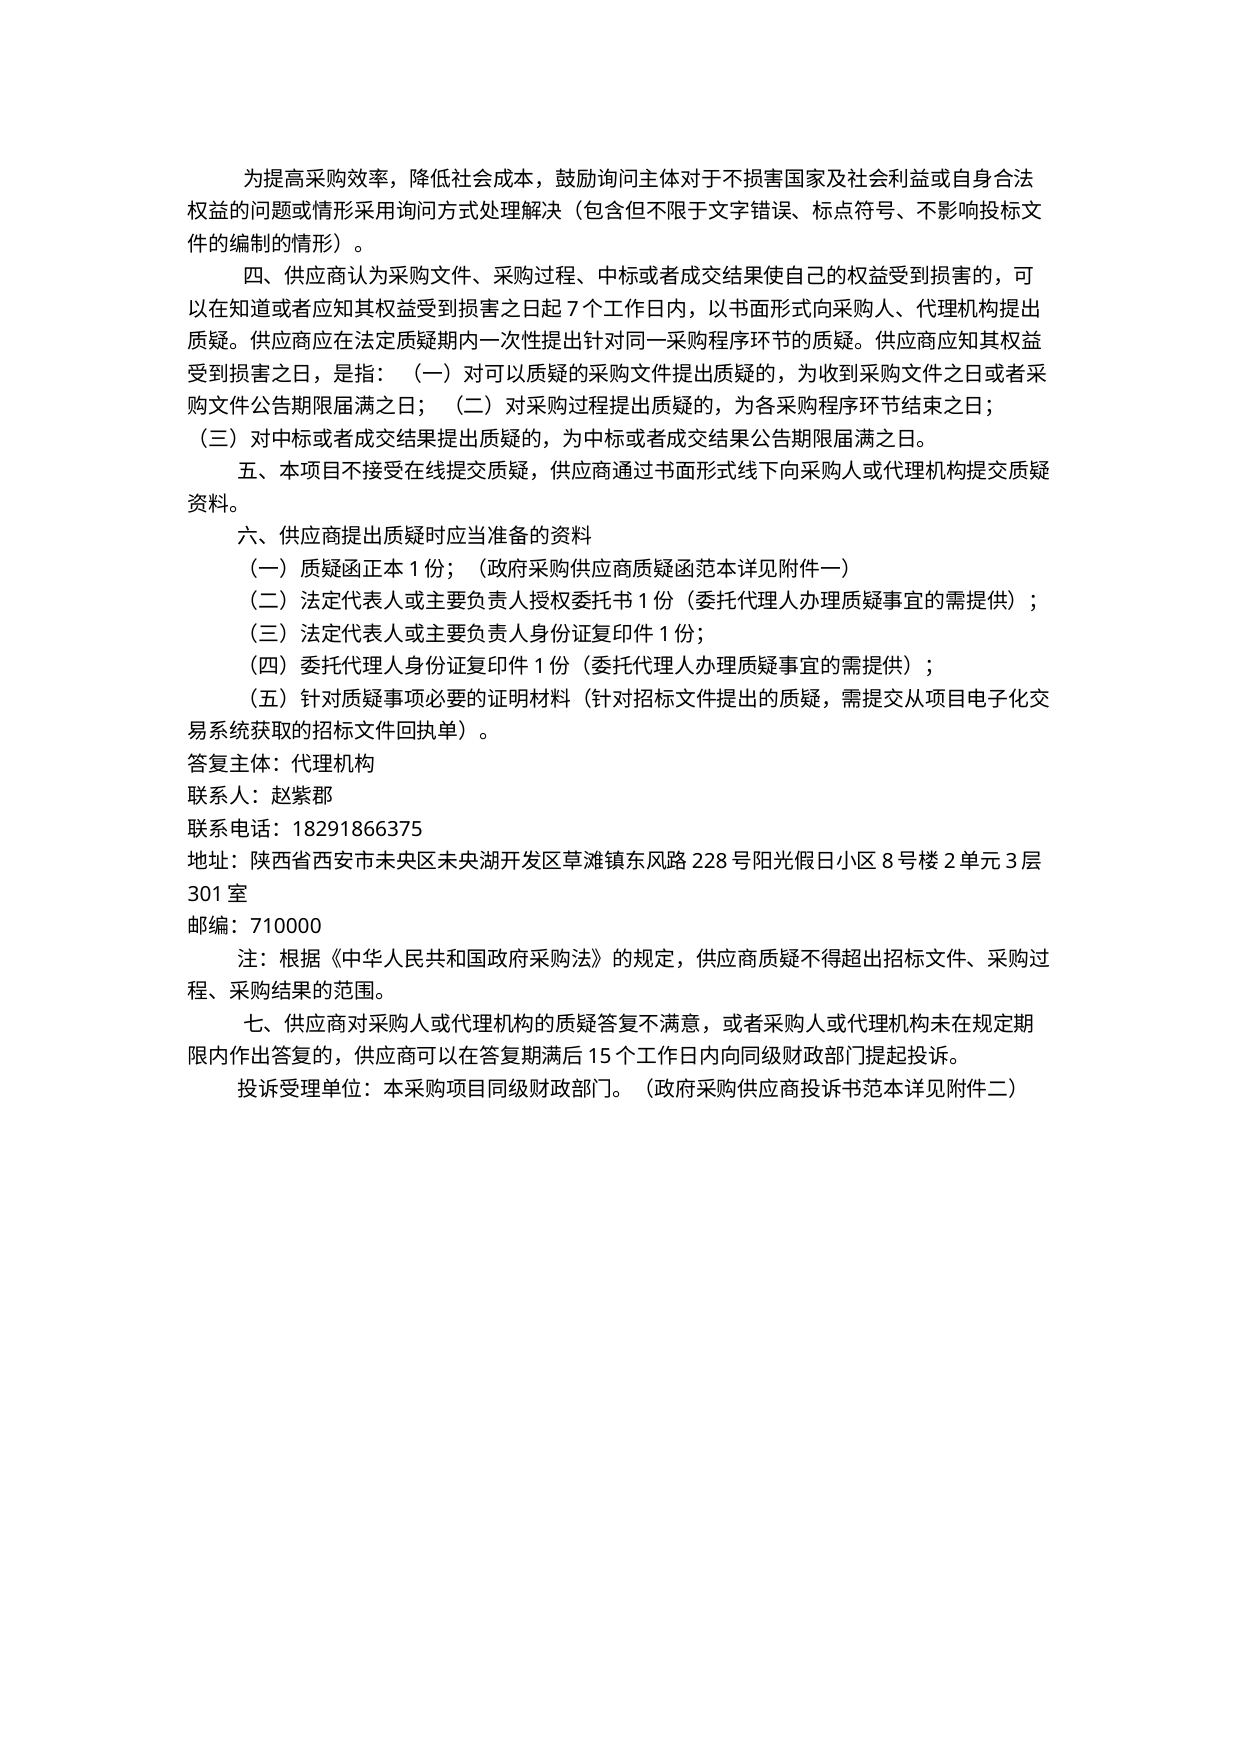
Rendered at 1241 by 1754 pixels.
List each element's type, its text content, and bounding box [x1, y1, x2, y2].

text 联系电话：18291866375 [187, 812, 1053, 844]
text 七、供应商对采购人或代理机构的质疑答复不满意，或者采购人或代理机构未在规定期限内作出答复的，供应商可以在答复期满后15个工作日内向同级财政部门提起投诉。 [187, 1007, 1053, 1072]
text 邮编：710000 [187, 909, 1053, 942]
text （五）针对质疑事项必要的证明材料（针对招标文件提出的质疑，需提交从项目电子化交易系统获取的招标文件回执单）。 [187, 682, 1053, 747]
text 联系人：赵紫郡 [187, 779, 1053, 812]
text 为提高采购效率，降低社会成本，鼓励询问主体对于不损害国家及社会利益或自身合法权益的问题或情形采用询问方式处理解决（包含但不限于文字错误、标点符号、不影响投标文件的编制的情形）。 [187, 162, 1053, 259]
text 四、供应商认为采购文件、采购过程、中标或者成交结果使自己的权益受到损害的，可以在知道或者应知其权益受到损害之日起7个工作日内，以书面形式向采购人、代理机构提出质疑。供应商应在法定质疑期内一次性提出针对同一采购程序环节的质疑。供应商应知其权益受到损害之日，是指： （一）对可以质疑的采购文件提出质疑的，为收到采购文件之日或者采购文件公告期限届满之日； （二）对采购过程提出质疑的，为各采购程序环节结束之日； （三）对中标或者成交结果提出质疑的，为中标或者成交结果公告期限届满之日。 [187, 259, 1053, 454]
text 投诉受理单位：本采购项目同级财政部门。（政府采购供应商投诉书范本详见附件二） [187, 1072, 1053, 1104]
text （三）法定代表人或主要负责人身份证复印件1份； [187, 617, 1053, 649]
text （二）法定代表人或主要负责人授权委托书1份（委托代理人办理质疑事宜的需提供）； [187, 584, 1053, 617]
text （四）委托代理人身份证复印件1份（委托代理人办理质疑事宜的需提供）； [187, 649, 1053, 682]
text 地址：陕西省西安市未央区未央湖开发区草滩镇东风路228号阳光假日小区8号楼2单元3层301室 [187, 844, 1053, 909]
text 注：根据《中华人民共和国政府采购法》的规定，供应商质疑不得超出招标文件、采购过程、采购结果的范围。 [187, 942, 1053, 1007]
text 六、供应商提出质疑时应当准备的资料 [187, 519, 1053, 552]
text （一）质疑函正本1份；（政府采购供应商质疑函范本详见附件一） [187, 552, 1053, 584]
text 答复主体：代理机构 [187, 747, 1053, 779]
text 五、本项目不接受在线提交质疑，供应商通过书面形式线下向采购人或代理机构提交质疑资料。 [187, 454, 1053, 519]
